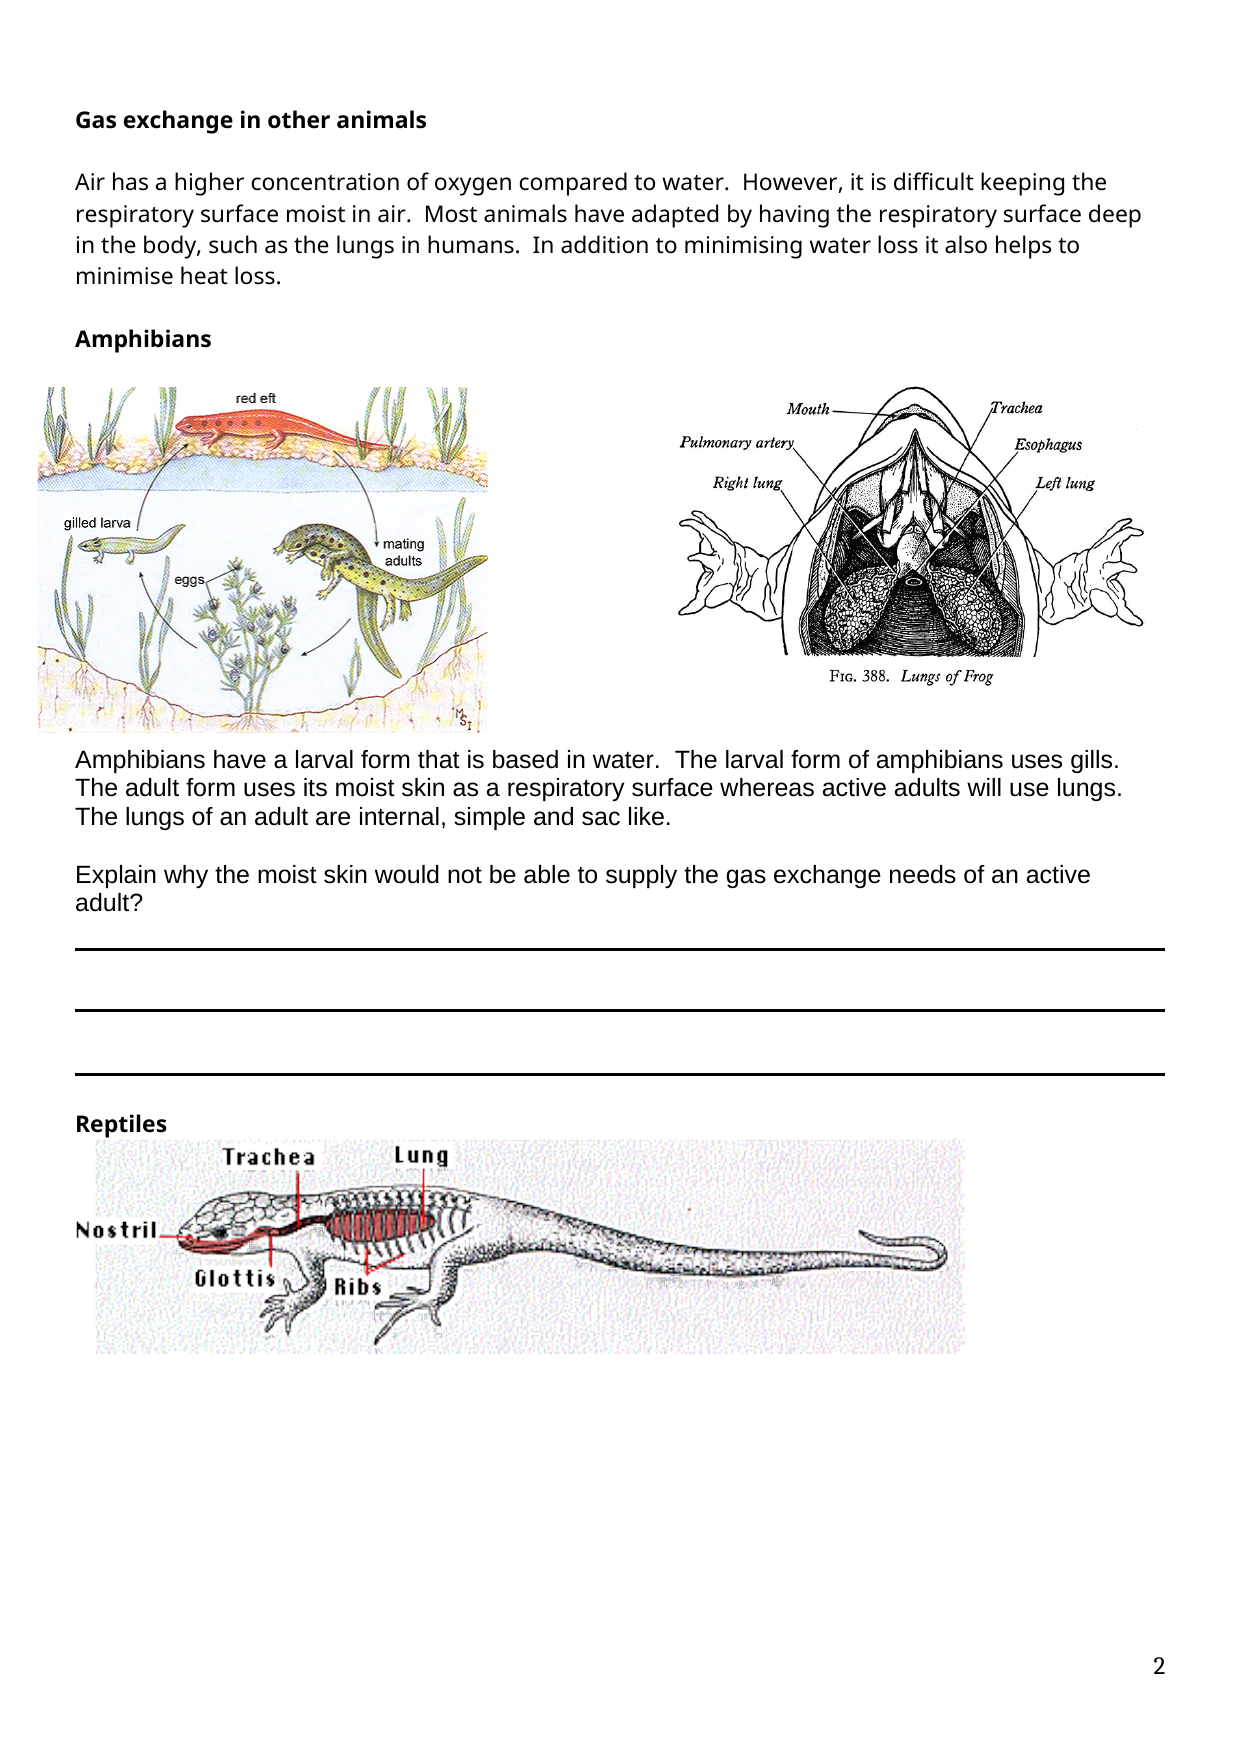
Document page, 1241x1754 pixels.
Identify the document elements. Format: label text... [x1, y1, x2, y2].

picture [37, 387, 488, 733]
text Gas exchange in other animals [75, 104, 1165, 135]
text Explain why the moist skin would not be able to supply the gas exchange needs of an active adult? [75, 859, 1165, 917]
picture [675, 385, 1147, 687]
picture [75, 1138, 965, 1354]
text Amphibians [75, 322, 1165, 354]
text Air has a higher concentration of oxygen compared to water. However, it is difficult keeping the respiratory surface moist in air. Most animals have adapted by having the respiratory surface deep in the body, such as the lungs in humans. In addition to minimising water loss it also helps to minimise heat loss. [75, 166, 1165, 291]
text Amphibians have a larval form that is based in water. The larval form of amphibians uses gills. The adult form uses its moist skin as a respiratory surface whereas active adults will use lungs. The lungs of an adult are internal, simple and sac like. [75, 744, 1165, 831]
text Reptiles [75, 1108, 1165, 1139]
